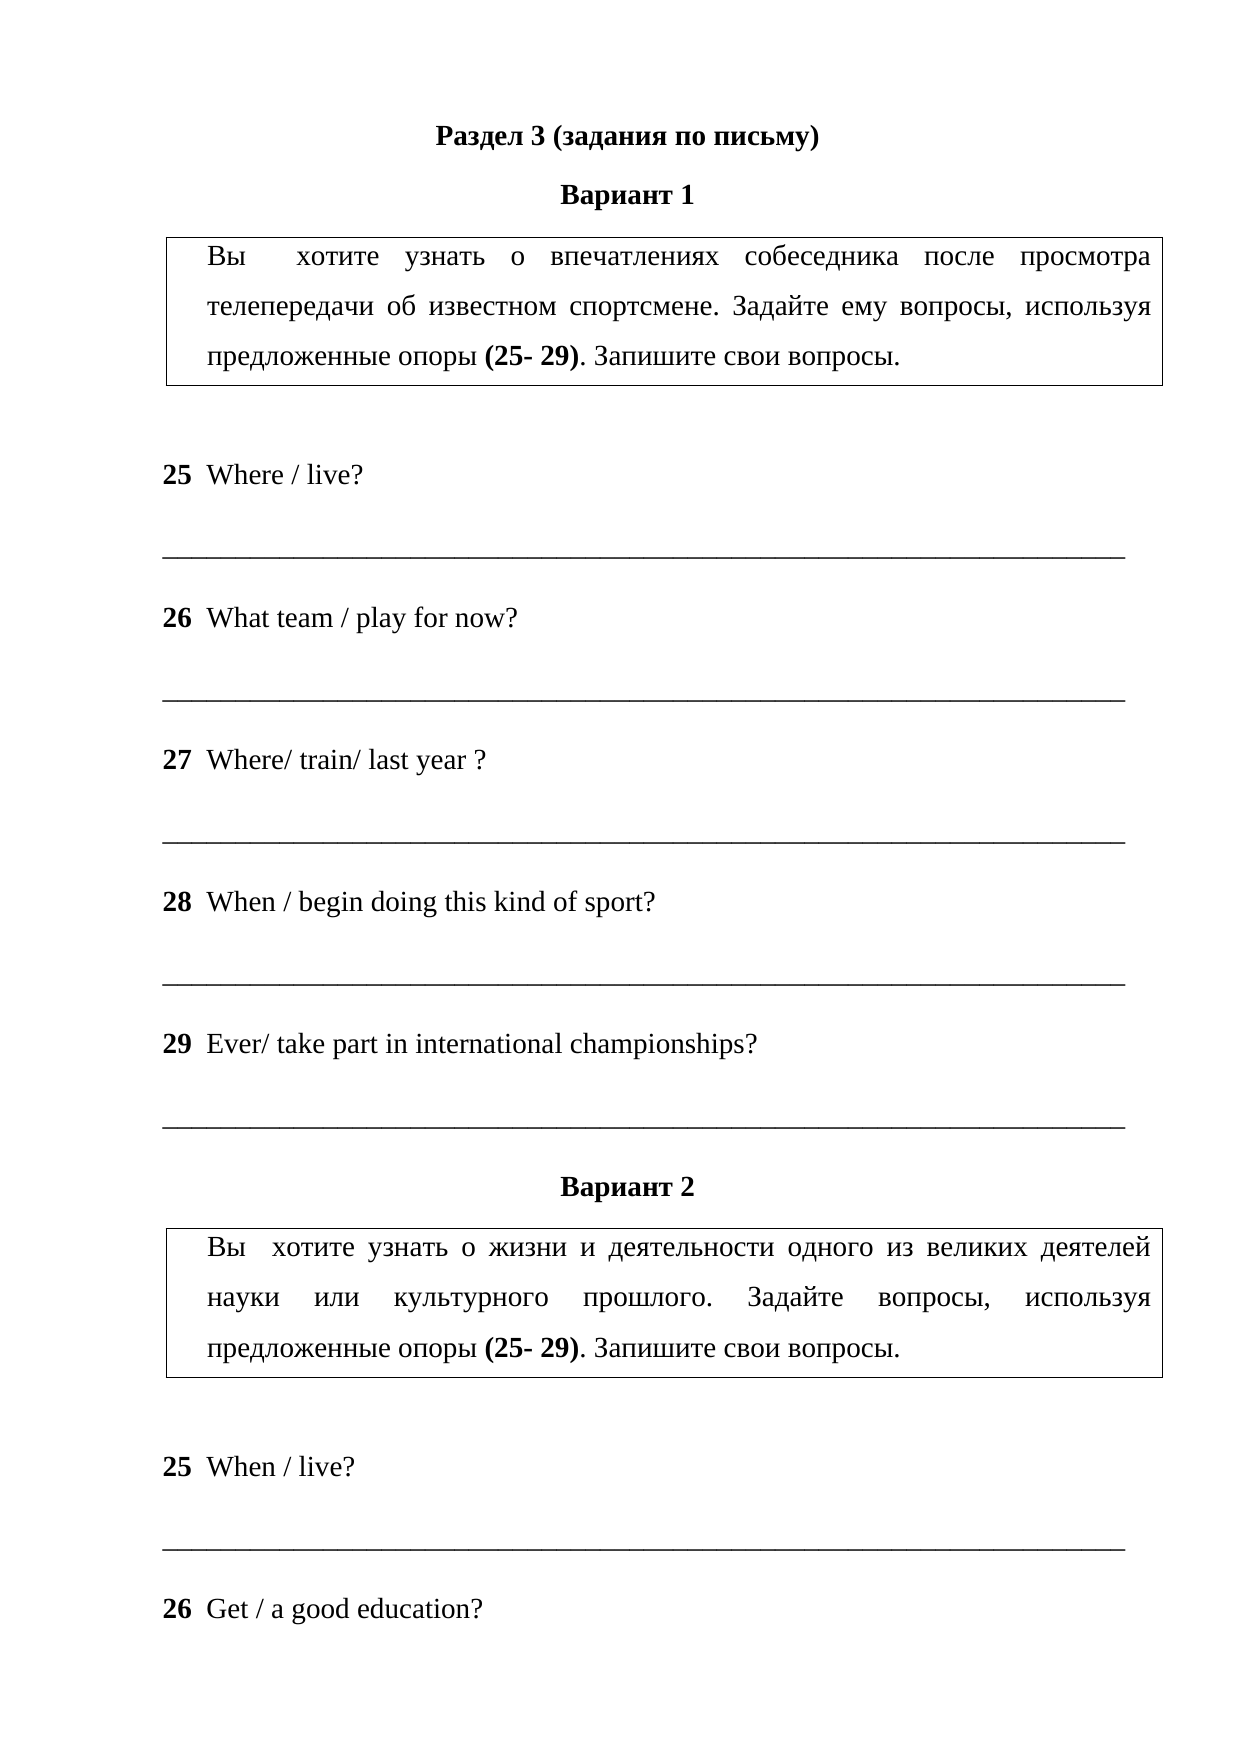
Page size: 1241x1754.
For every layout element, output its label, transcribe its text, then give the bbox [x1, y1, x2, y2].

table_header Вы хотите узнать о впечатлениях собеседника после просмотра телепередачи об известном спортсмене. Задайте ему вопросы, используя предложенные опоры (25- 29). Запишите свои вопросы. [167, 238, 1162, 385]
text Вариант 2 [103, 1169, 1152, 1202]
text __________________________________________________________________ [103, 528, 1152, 562]
text __________________________________________________________________ [103, 955, 1152, 989]
text 27 Where/ train/ last year ? [103, 742, 1152, 776]
text 26 Get / a good education? [103, 1591, 1152, 1624]
text __________________________________________________________________ [103, 813, 1152, 847]
text 26 What team / play for now? [103, 600, 1152, 633]
text Вариант 1 [103, 177, 1152, 211]
text 25 Where / live? [103, 457, 1152, 491]
text Раздел 3 (задания по письму) [103, 118, 1152, 152]
text __________________________________________________________________ [103, 671, 1152, 704]
table_header Вы хотите узнать о жизни и деятельности одного из великих деятелей науки или культурного прошлого. Задайте вопросы, используя предложенные опоры (25- 29). Запишите свои вопросы. [167, 1229, 1162, 1377]
text 28 When / begin doing this kind of sport? [103, 884, 1152, 918]
text 25 When / live? [103, 1449, 1152, 1482]
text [103, 1520, 1152, 1553]
text 29 Ever/ take part in international championships? [103, 1027, 1152, 1060]
text __________________________________________________________________ [103, 1098, 1152, 1131]
